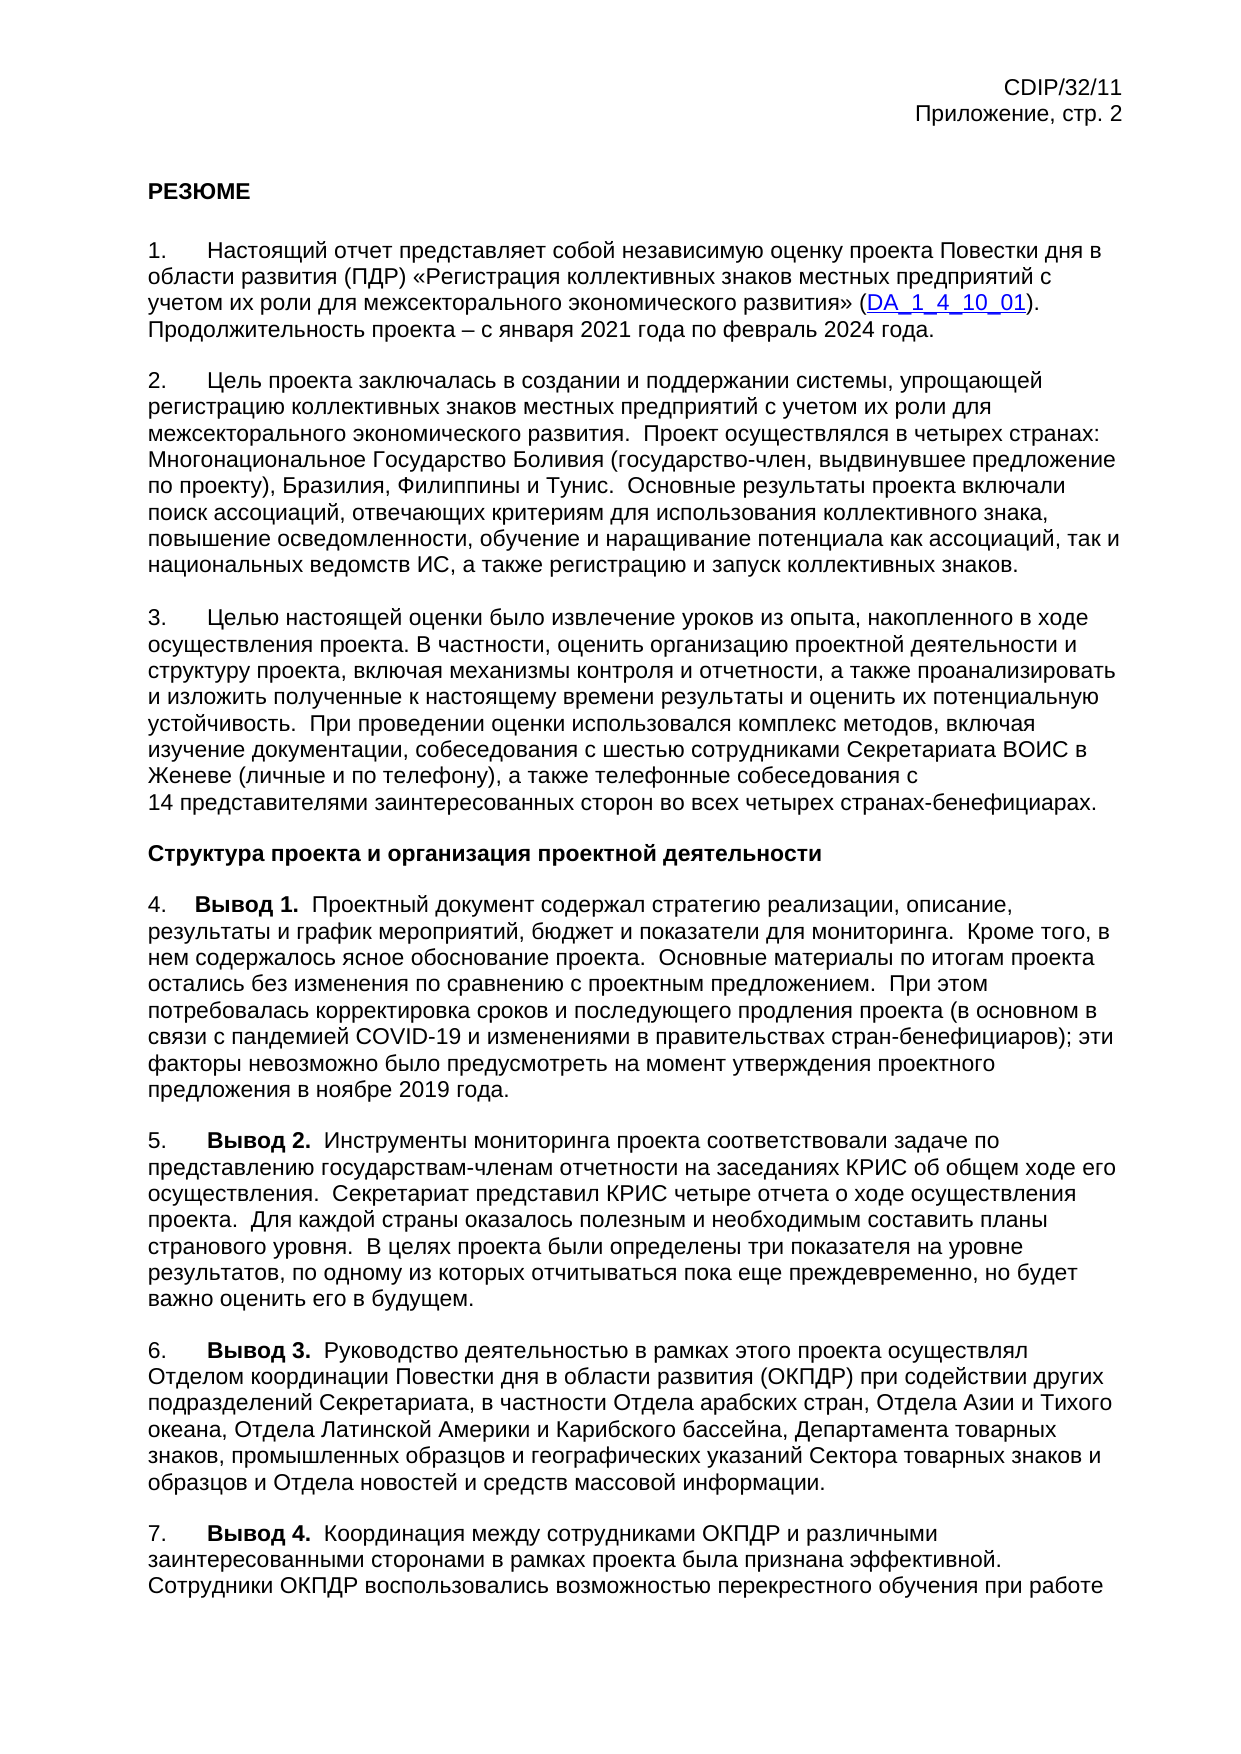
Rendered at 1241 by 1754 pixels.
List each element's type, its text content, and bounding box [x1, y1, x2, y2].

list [148, 1520, 1122, 1599]
list Вывод 3. Руководство деятельностью в рамках этого проекта осуществлял Отделом координации Повестки дня в области развития (ОКПДР) при содействии других подразделений Секретариата, в частности Отдела арабских стран, Отдела Азии и Тихого океана, Отдела Латинской Америки и Карибского бассейна, Департамента товарных знаков, промышленных образцов и географических указаний Сектора товарных знаков и образцов и Отдела новостей и средств массовой информации. [148, 1337, 1122, 1495]
text Структура проекта и организация проектной деятельности [148, 840, 1122, 866]
list Вывод 1. Проектный документ содержал стратегию реализации, описание, результаты и график мероприятий, бюджет и показатели для мониторинга. Кроме того, в нем содержалось ясное обоснование проекта. Основные материалы по итогам проекта остались без изменения по сравнению с проектным предложением. При этом потребовалась корректировка сроков и последующего продления проекта (в основном в связи с пандемией COVID-19 и изменениями в правительствах стран-бенефициаров); эти факторы невозможно было предусмотреть на момент утверждения проектного предложения в ноябре 2019 года. [148, 891, 1122, 1102]
list Цель проекта заключалась в создании и поддержании системы, упрощающей регистрацию коллективных знаков местных предприятий с учетом их роли для межсекторального экономического развития. Проект осуществлялся в четырех странах: Многонациональное Государство Боливия (государство-член, выдвинувшее предложение по проекту), Бразилия, Филиппины и Тунис. Основные результаты проекта включали поиск ассоциаций, отвечающих критериям для использования коллективного знака, повышение осведомленности, обучение и наращивание потенциала как ассоциаций, так и национальных ведомств ИС, а также регистрацию и запуск коллективных знаков. [148, 367, 1122, 578]
subtitle Резюме [148, 178, 1122, 204]
list Вывод 2. Инструменты мониторинга проекта соответствовали задаче по представлению государствам-членам отчетности на заседаниях КРИС об общем ходе его осуществления. Секретариат представил КРИС четыре отчета о ходе осуществления проекта. Для каждой страны оказалось полезным и необходимым составить планы странового уровня. В целях проекта были определены три показателя на уровне результатов, по одному из которых отчитываться пока еще преждевременно, но будет важно оценить его в будущем. [148, 1127, 1122, 1312]
list Целью настоящей оценки было извлечение уроков из опыта, накопленного в ходе осуществления проекта. В частности, оценить организацию проектной деятельности и структуру проекта, включая механизмы контроля и отчетности, а также проанализировать и изложить полученные к настоящему времени результаты и оценить их потенциальную устойчивость. При проведении оценки использовался комплекс методов, включая изучение документации, собеседования с шестью сотрудниками Секретариата ВОИС в Женеве (личные и по телефону), а также телефонные собеседования с 14 представителями заинтересованных сторон во всех четырех странах-бенефициарах. [148, 604, 1122, 815]
list Настоящий отчет представляет собой независимую оценку проекта Повестки дня в области развития (ПДР) «Регистрация коллективных знаков местных предприятий с учетом их роли для межсекторального экономического развития» (DA_1_4_10_01). Продолжительность проекта – с января 2021 года по февраль 2024 года. [148, 237, 1122, 342]
